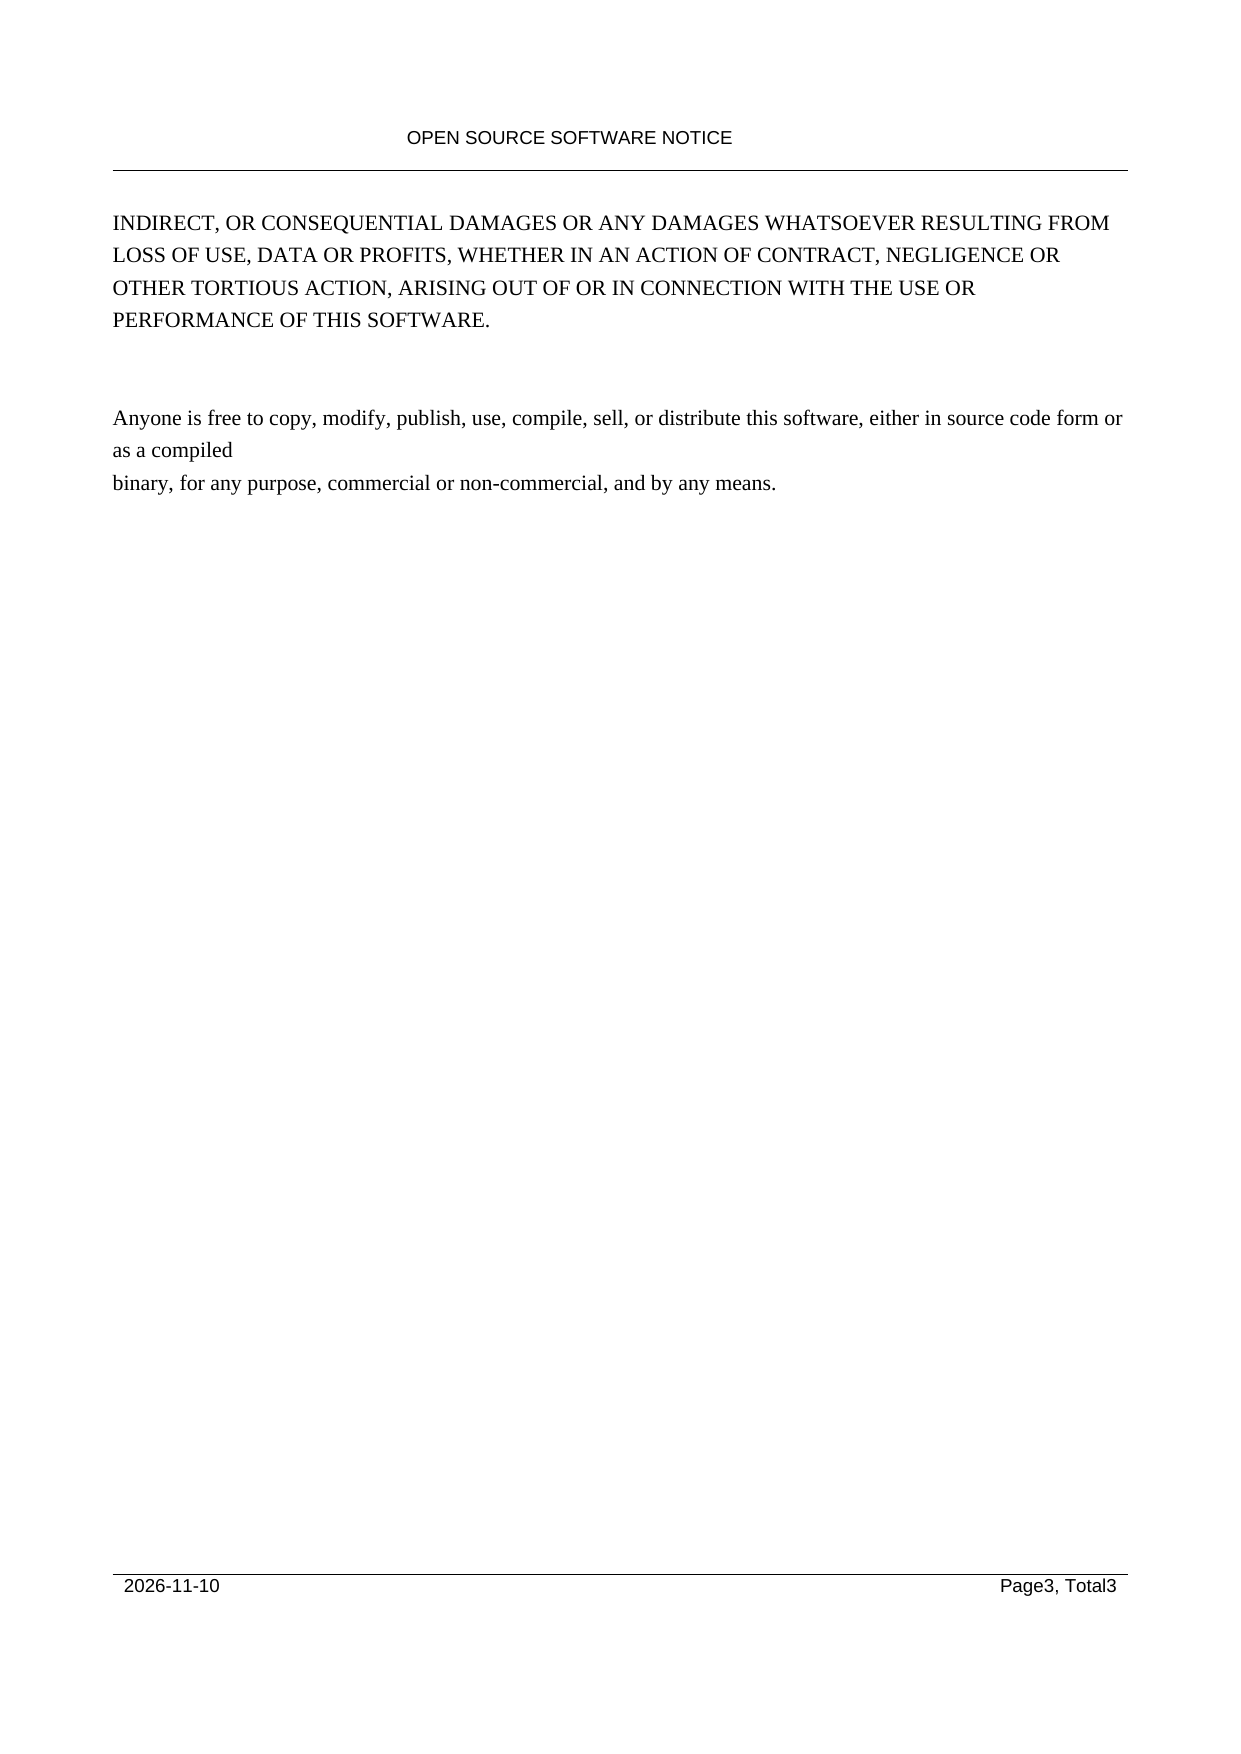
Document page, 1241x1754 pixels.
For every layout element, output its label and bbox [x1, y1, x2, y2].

text [112, 206, 1128, 499]
